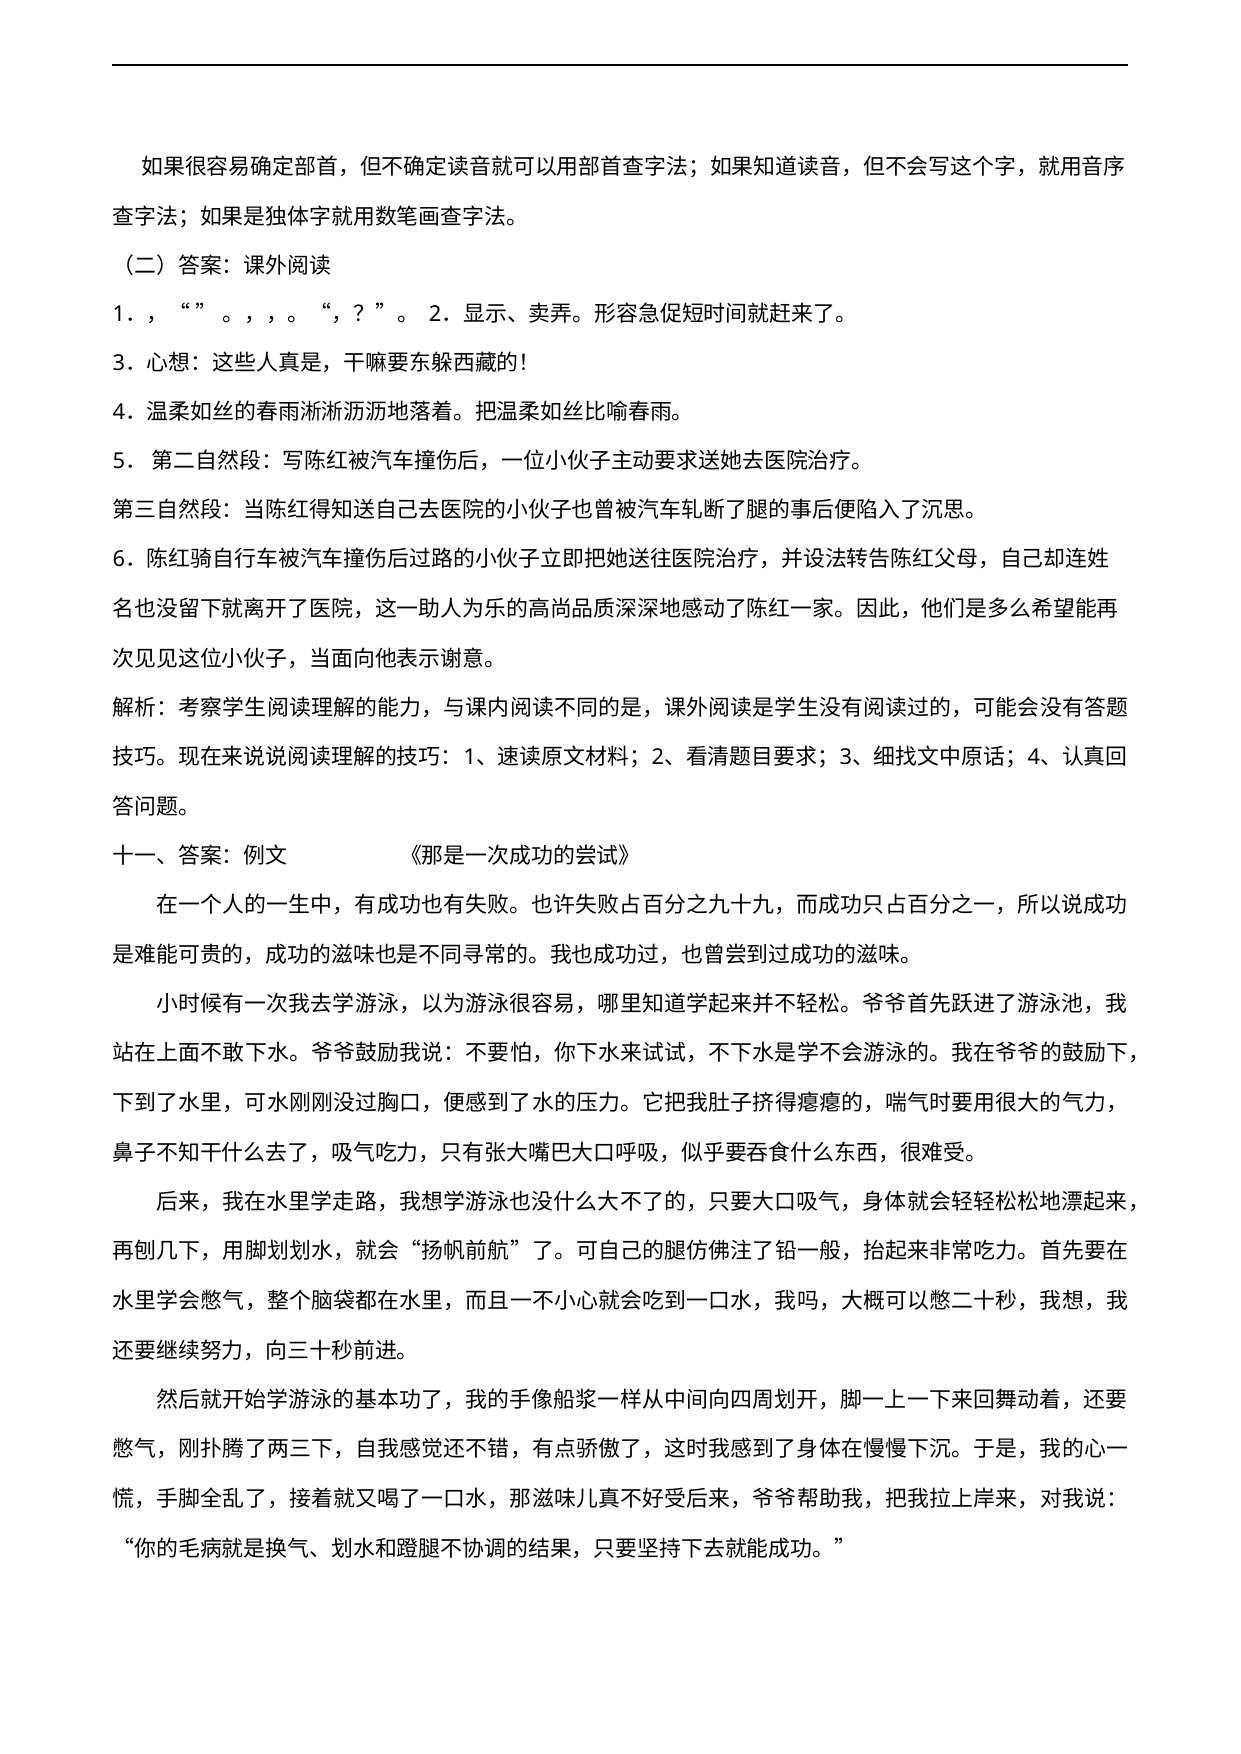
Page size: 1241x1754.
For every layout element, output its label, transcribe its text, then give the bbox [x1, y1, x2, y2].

text 1．，“ ” 。，，。“，？”。 2．显示、卖弄。形容急促短时间就赶来了。 [112, 296, 1128, 329]
text 在一个人的一生中，有成功也有失败。也许失败占百分之九十九，而成功只占百分之一，所以说成功是难能可贵的，成功的滋味也是不同寻常的。我也成功过，也曾尝到过成功的滋味。 [112, 886, 1128, 969]
text 6．陈红骑自行车被汽车撞伤后过路的小伙子立即把她送往医院治疗，并设法转告陈红父母，自己却连姓名也没留下就离开了医院，这一助人为乐的高尚品质深深地感动了陈红一家。因此，他们是多么希望能再次见见这位小伙子，当面向他表示谢意。 [112, 541, 1128, 673]
text 解析：考察学生阅读理解的能力，与课内阅读不同的是，课外阅读是学生没有阅读过的，可能会没有答题技巧。现在来说说阅读理解的技巧：1、速读原文材料；2、看清题目要求；3、细找文中原话；4、认真回答问题。 [112, 689, 1128, 821]
text 第三自然段：当陈红得知送自己去医院的小伙子也曾被汽车轧断了腿的事后便陷入了沉思。 [112, 492, 1128, 525]
text 然后就开始学游泳的基本功了，我的手像船浆一样从中间向四周划开，脚一上一下来回舞动着，还要憋气，刚扑腾了两三下，自我感觉还不错，有点骄傲了，这时我感到了身体在慢慢下沉。于是，我的心一慌，手脚全乱了，接着就又喝了一口水，那滋味儿真不好受后来，爷爷帮助我，把我拉上岸来，对我说：“你的毛病就是换气、划水和蹬腿不协调的结果，只要坚持下去就能成功。” [112, 1381, 1128, 1563]
text 后来，我在水里学走路，我想学游泳也没什么大不了的，只要大口吸气，身体就会轻轻松松地漂起来，再刨几下，用脚划划水，就会“扬帆前航”了。可自己的腿仿佛注了铅一般，抬起来非常吃力。首先要在水里学会憋气，整个脑袋都在水里，而且一不小心就会吃到一口水，我吗，大概可以憋二十秒，我想，我还要继续努力，向三十秒前进。 [112, 1183, 1128, 1365]
text 3．心想：这些人真是，干嘛要东躲西藏的！ [112, 345, 1128, 378]
text （二）答案：课外阅读 [112, 247, 1128, 280]
text 十一、答案：例文 《那是一次成功的尝试》 [112, 837, 1128, 870]
text 4．温柔如丝的春雨淅淅沥沥地落着。把温柔如丝比喻春雨。 [112, 394, 1128, 427]
text 5． 第二自然段：写陈红被汽车撞伤后，一位小伙子主动要求送她去医院治疗。 [112, 443, 1128, 476]
text 如果很容易确定部首，但不确定读音就可以用部首查字法；如果知道读音，但不会写这个字，就用音序查字法；如果是独体字就用数笔画查字法。 [112, 148, 1128, 231]
text 小时候有一次我去学游泳，以为游泳很容易，哪里知道学起来并不轻松。爷爷首先跃进了游泳池，我站在上面不敢下水。爷爷鼓励我说：不要怕，你下水来试试，不下水是学不会游泳的。我在爷爷的鼓励下，下到了水里，可水刚刚没过胸口，便感到了水的压力。它把我肚子挤得瘪瘪的，喘气时要用很大的气力，鼻子不知干什么去了，吸气吃力，只有张大嘴巴大口呼吸，似乎要吞食什么东西，很难受。 [112, 985, 1128, 1167]
